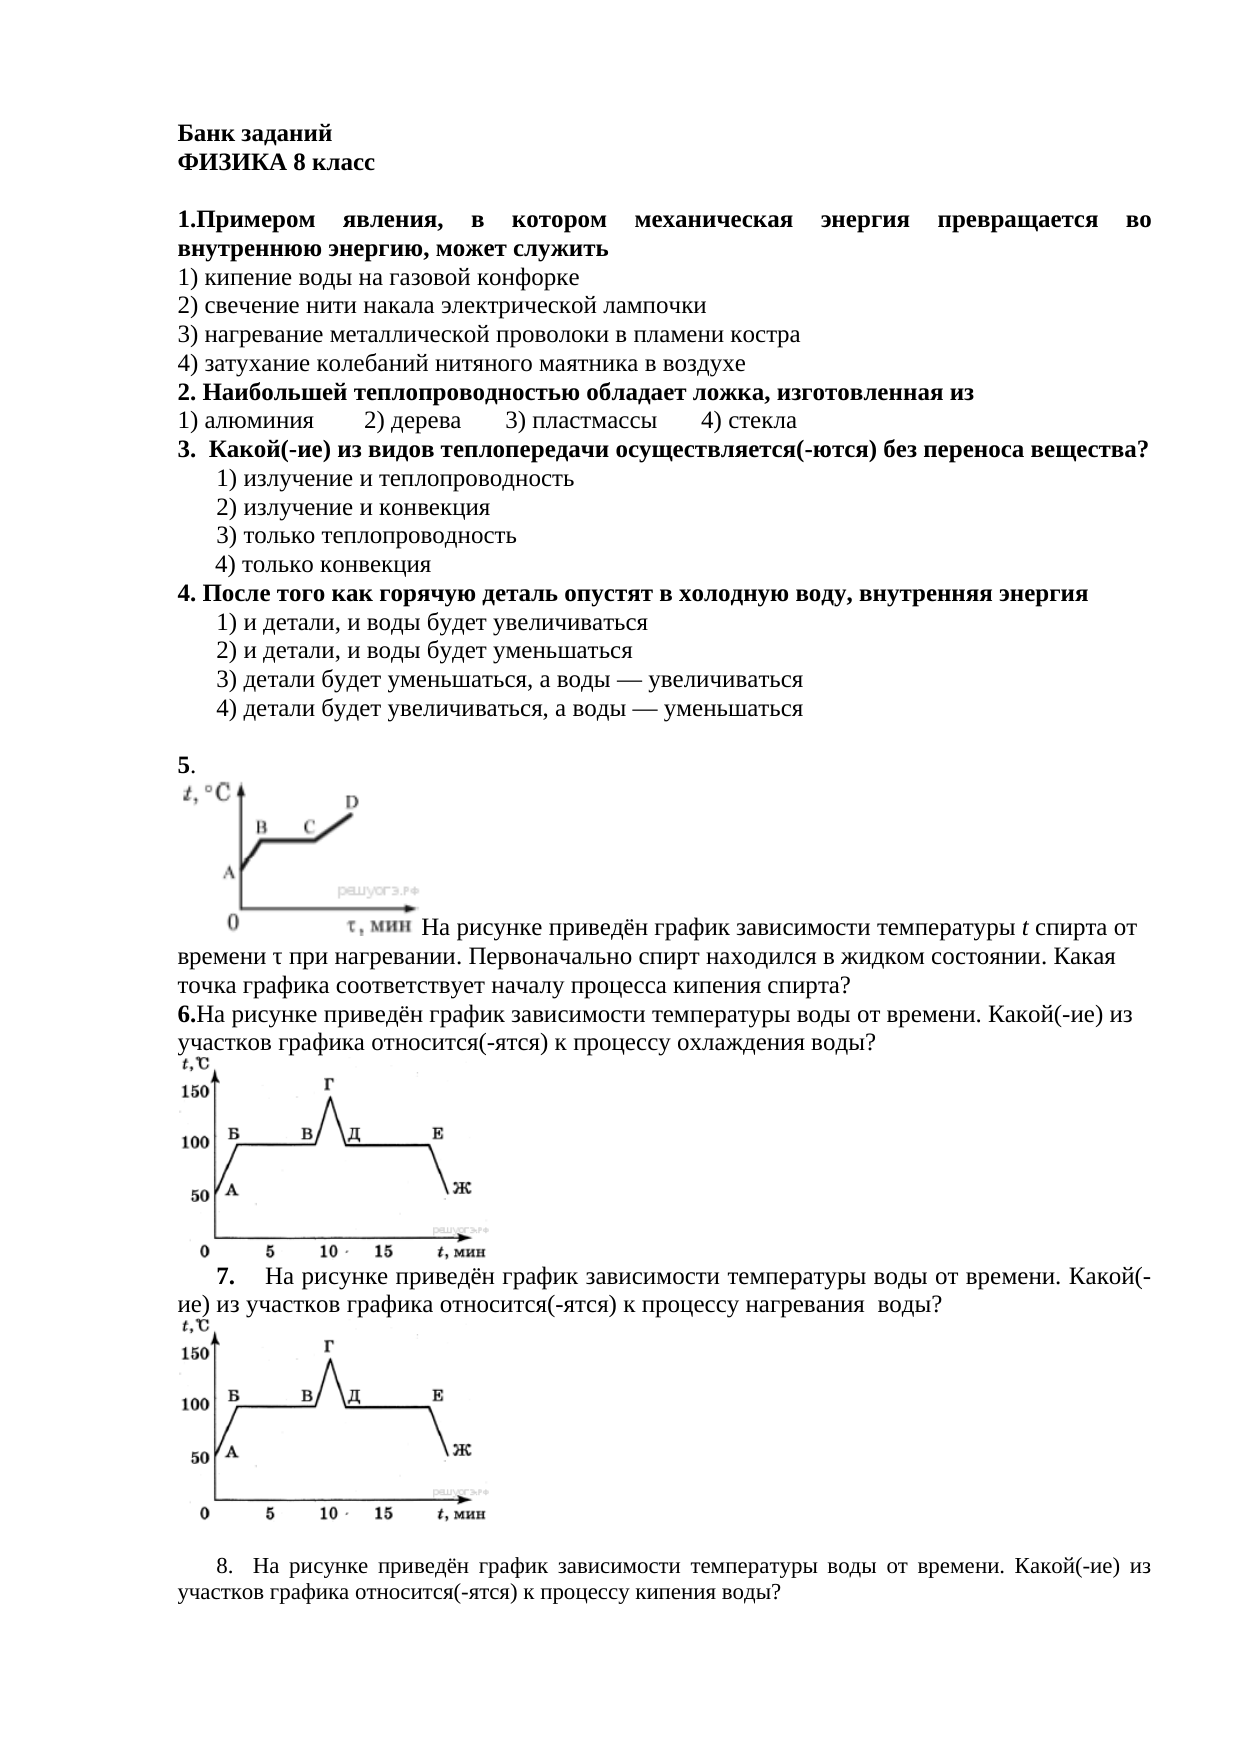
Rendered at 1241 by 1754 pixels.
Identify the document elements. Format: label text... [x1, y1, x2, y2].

picture [177, 779, 421, 936]
text 4. После того как горячую деталь опустят в холодную воду, внутренняя энергия [177, 578, 1152, 607]
picture [177, 1318, 490, 1523]
text Банк заданий [177, 118, 1152, 147]
text 4) только конвекция [177, 549, 1152, 578]
text 3) детали будет уменьшаться, а воды — увеличиваться [177, 664, 1152, 693]
text 4) детали будет увеличиваться, а воды — уменьшаться [177, 693, 1152, 722]
text 5. [177, 751, 1152, 779]
text 1) излучение и теплопроводность [177, 463, 1152, 492]
text ФИЗИКА 8 класс [177, 147, 1152, 176]
text 2. Наибольшей теплопроводностью обладает ложка, изготовленная из [177, 377, 1152, 406]
text 6.На рисунке приведён график зависимости температуры воды от времени. Какой(-ие) из участков графика относится(-ятся) к процессу охлаждения воды? [177, 999, 1152, 1056]
text 2) излучение и конвекция [177, 492, 1152, 521]
text 8. На рисунке приведён график зависимости температуры воды от времени. Какой(-ие) из участков графика относится(-ятся) к процессу кипения воды? [177, 1552, 1152, 1604]
text 1.Примером явления, в котором механическая энергия превращается во внутреннюю энергию, может служить [177, 204, 1152, 262]
text 4) затухание колебаний нитяного маятника в воздухе [177, 348, 1152, 377]
text 1) и детали, и воды будет увеличиваться [177, 607, 1152, 636]
text На рисунке приведён график зависимости температуры t спирта от времени τ при нагревании. Первоначально спирт находился в жидком состоянии. Какая точка графика соответствует началу процесса кипения спирта? [177, 779, 1152, 999]
text 1) кипение воды на газовой конфорке [177, 262, 1152, 291]
text 2) свечение нити накала электрической лампочки [177, 291, 1152, 319]
picture [177, 1056, 490, 1261]
text 2) и детали, и воды будет уменьшаться [177, 636, 1152, 664]
text 3) нагревание металлической проволоки в пламени костра [177, 319, 1152, 348]
text 3. Какой(-ие) из видов теплопередачи осуществляется(-ются) без переноса вещества? [177, 434, 1152, 463]
text 3) только теплопроводность [177, 521, 1152, 549]
text 1) алюминия 2) дерева 3) пластмассы 4) стекла [177, 406, 1152, 434]
text 7. На рисунке приведён график зависимости температуры воды от времени. Какой(-ие) из участков графика относится(-ятся) к процессу нагревания воды? [177, 1261, 1152, 1318]
